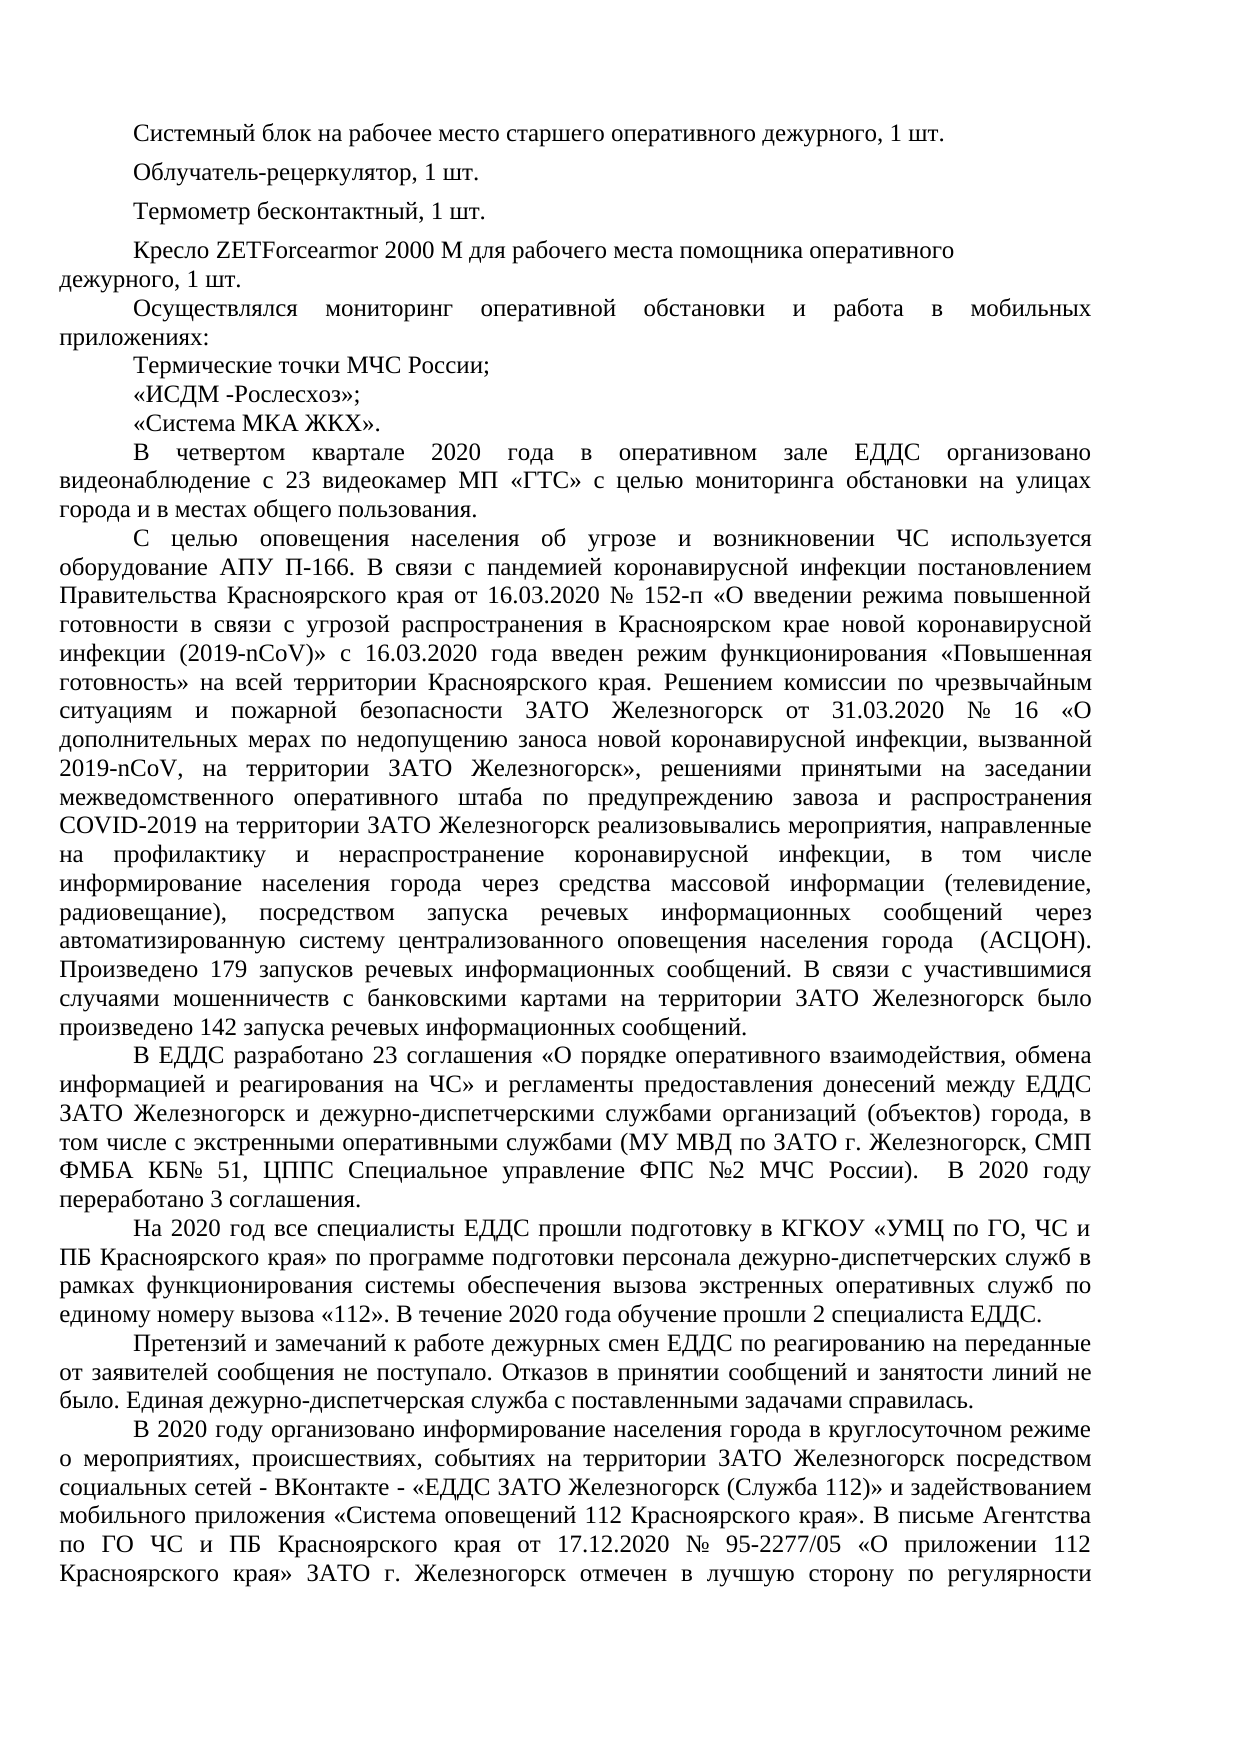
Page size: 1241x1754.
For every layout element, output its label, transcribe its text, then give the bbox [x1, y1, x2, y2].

text Осуществлялся мониторинг оперативной обстановки и работа в мобильных приложениях: [59, 293, 1092, 350]
text Термические точки МЧС России; [59, 350, 1092, 379]
text «Система МКА ЖКХ». [59, 408, 1092, 437]
text Претензий и замечаний к работе дежурных смен ЕДДС по реагированию на переданные от заявителей сообщения не поступало. Отказов в принятии сообщений и занятости линий не было. Единая дежурно-диспетчерская служба с поставленными задачами справилась. [59, 1328, 1092, 1414]
table_cell Кресло ZETForcearmor 2000 M для рабочего места помощника оперативного дежурного, 1 шт. [48, 235, 1081, 293]
text На 2020 год все специалисты ЕДДС прошли подготовку в КГКОУ «УМЦ по ГО, ЧС и ПБ Красноярского края» по программе подготовки персонала дежурно-диспетчерских служб в рамках функционирования системы обеспечения вызова экстренных оперативных служб по единому номеру вызова «112». В течение 2020 года обучение прошли 2 специалиста ЕДДС. [59, 1213, 1092, 1328]
text «ИСДМ -Рослесхоз»; [59, 379, 1092, 408]
table_cell Облучатель-рецеркулятор, 1 шт. [48, 157, 1081, 196]
text В четвертом квартале 2020 года в оперативном зале ЕДДС организовано видеонаблюдение с 23 видеокамер МП «ГТС» с целью мониторинга обстановки на улицах города и в местах общего пользования. [59, 437, 1092, 523]
table_cell Системный блок на рабочее место старшего оперативного дежурного, 1 шт. [48, 118, 1081, 157]
table_cell Термометр бесконтактный, 1 шт. [48, 196, 1081, 235]
text С целью оповещения населения об угрозе и возникновении ЧС используется оборудование АПУ П-166. В связи с пандемией коронавирусной инфекции постановлением Правительства Красноярского края от 16.03.2020 № 152-п «О введении режима повышенной готовности в связи с угрозой распространения в Красноярском крае новой коронавирусной инфекции (2019-nCoV)» с 16.03.2020 года введен режим функционирования «Повышенная готовность» на всей территории Красноярского края. Решением комиссии по чрезвычайным ситуациям и пожарной безопасности ЗАТО Железногорск от 31.03.2020 № 16 «О дополнительных мерах по недопущению заноса новой коронавирусной инфекции, вызванной 2019-nCoV, на территории ЗАТО Железногорск», решениями принятыми на заседании межведомственного оперативного штаба по предупреждению завоза и распространения COVID-2019 на территории ЗАТО Железногорск реализовывались мероприятия, направленные на профилактику и нераспространение коронавирусной инфекции, в том числе информирование населения города через средства массовой информации (телевидение, радиовещание), посредством запуска речевых информационных сообщений через автоматизированную систему централизованного оповещения населения города (АСЦОН). Произведено 179 запусков речевых информационных сообщений. В связи с участившимися случаями мошенничеств с банковскими картами на территории ЗАТО Железногорск было произведено 142 запуска речевых информационных сообщений. [59, 523, 1092, 1040]
text В ЕДДС разработано 23 соглашения «О порядке оперативного взаимодействия, обмена информацией и реагирования на ЧС» и регламенты предоставления донесений между ЕДДС ЗАТО Железногорск и дежурно-диспетчерскими службами организаций (объектов) города, в том числе с экстренными оперативными службами (МУ МВД по ЗАТО г. Железногорск, СМП ФМБА КБ№ 51, ЦППС Специальное управление ФПС №2 МЧС России). В 2020 году переработано 3 соглашения. [59, 1040, 1092, 1213]
